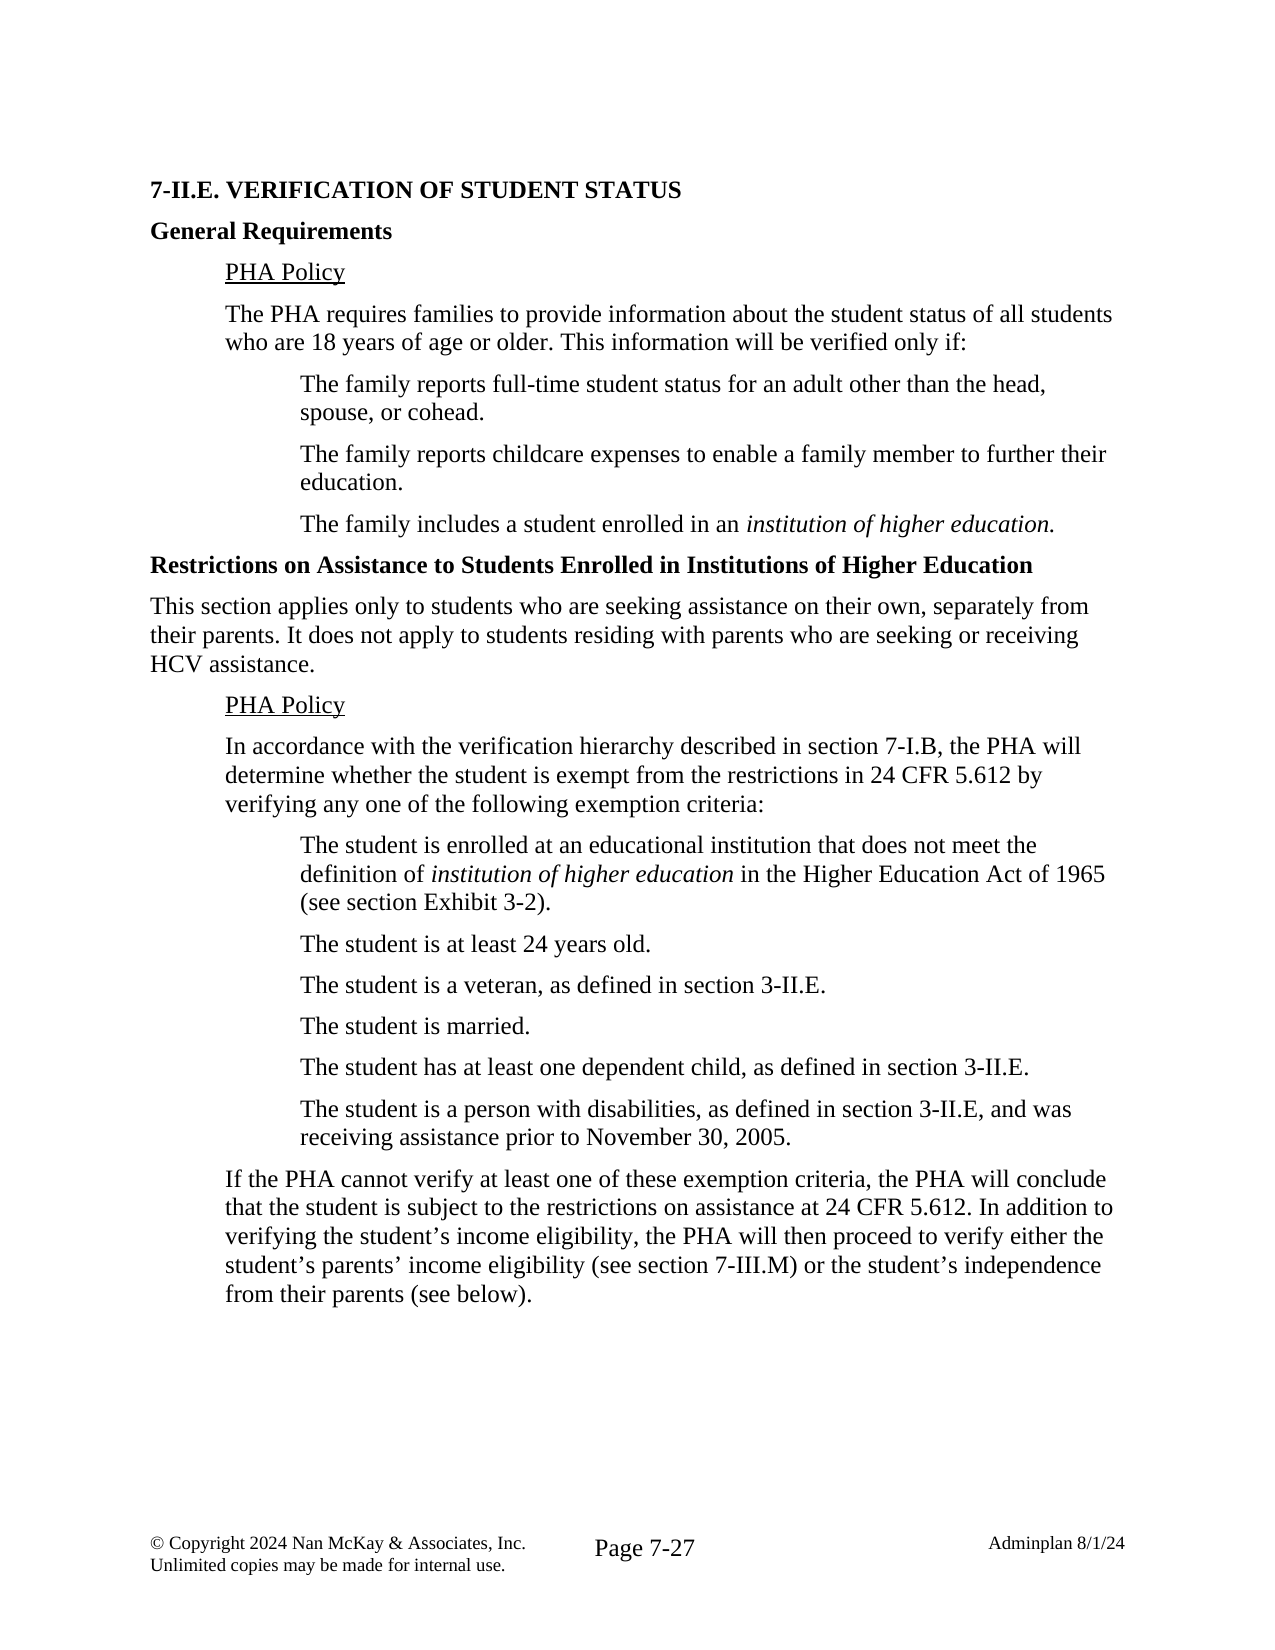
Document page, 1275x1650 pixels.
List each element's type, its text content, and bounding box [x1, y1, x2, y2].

text The student is at least 24 years old. [300, 929, 1125, 957]
text PHA Policy [150, 257, 1125, 286]
text The student is a veteran, as defined in section 3-II.E. [300, 970, 1125, 999]
text If the PHA cannot verify at least one of these exemption criteria, the PHA will conclude that the student is subject to the restrictions on assistance at 24 CFR 5.612. In addition to verifying the student’s income eligibility, the PHA will then proceed to verify either the student’s parents’ income eligibility (see section 7-III.M) or the student’s independence from their parents (see below). [225, 1164, 1125, 1307]
text The family includes a student enrolled in an institution of higher education. [300, 509, 1125, 537]
text The student is a person with disabilities, as defined in section 3-II.E, and was receiving assistance prior to November 30, 2005. [300, 1094, 1125, 1151]
text The family reports childcare expenses to enable a family member to further their education. [300, 439, 1125, 496]
text PHA Policy [150, 690, 1125, 719]
text Restrictions on Assistance to Students Enrolled in Institutions of Higher Education [150, 550, 1125, 579]
text General Requirements [150, 216, 1125, 245]
text The student is enrolled at an educational institution that does not meet the definition of institution of higher education in the Higher Education Act of 1965 (see section Exhibit 3-2). [300, 830, 1125, 916]
text The family reports full-time student status for an adult other than the head, spouse, or cohead. [300, 369, 1125, 426]
text This section applies only to students who are seeking assistance on their own, separately from their parents. It does not apply to students residing with parents who are seeking or receiving HCV assistance. [150, 591, 1125, 677]
text The student is married. [300, 1011, 1125, 1040]
text The PHA requires families to provide information about the student status of all students who are 18 years of age or older. This information will be verified only if: [225, 299, 1125, 356]
text In accordance with the verification hierarchy described in section 7-I.B, the PHA will determine whether the student is exempt from the restrictions in 24 CFR 5.612 by verifying any one of the following exemption criteria: [225, 731, 1125, 817]
text 7-II.E. VERIFICATION OF STUDENT STATUS [150, 175, 1125, 204]
text The student has at least one dependent child, as defined in section 3-II.E. [300, 1052, 1125, 1081]
